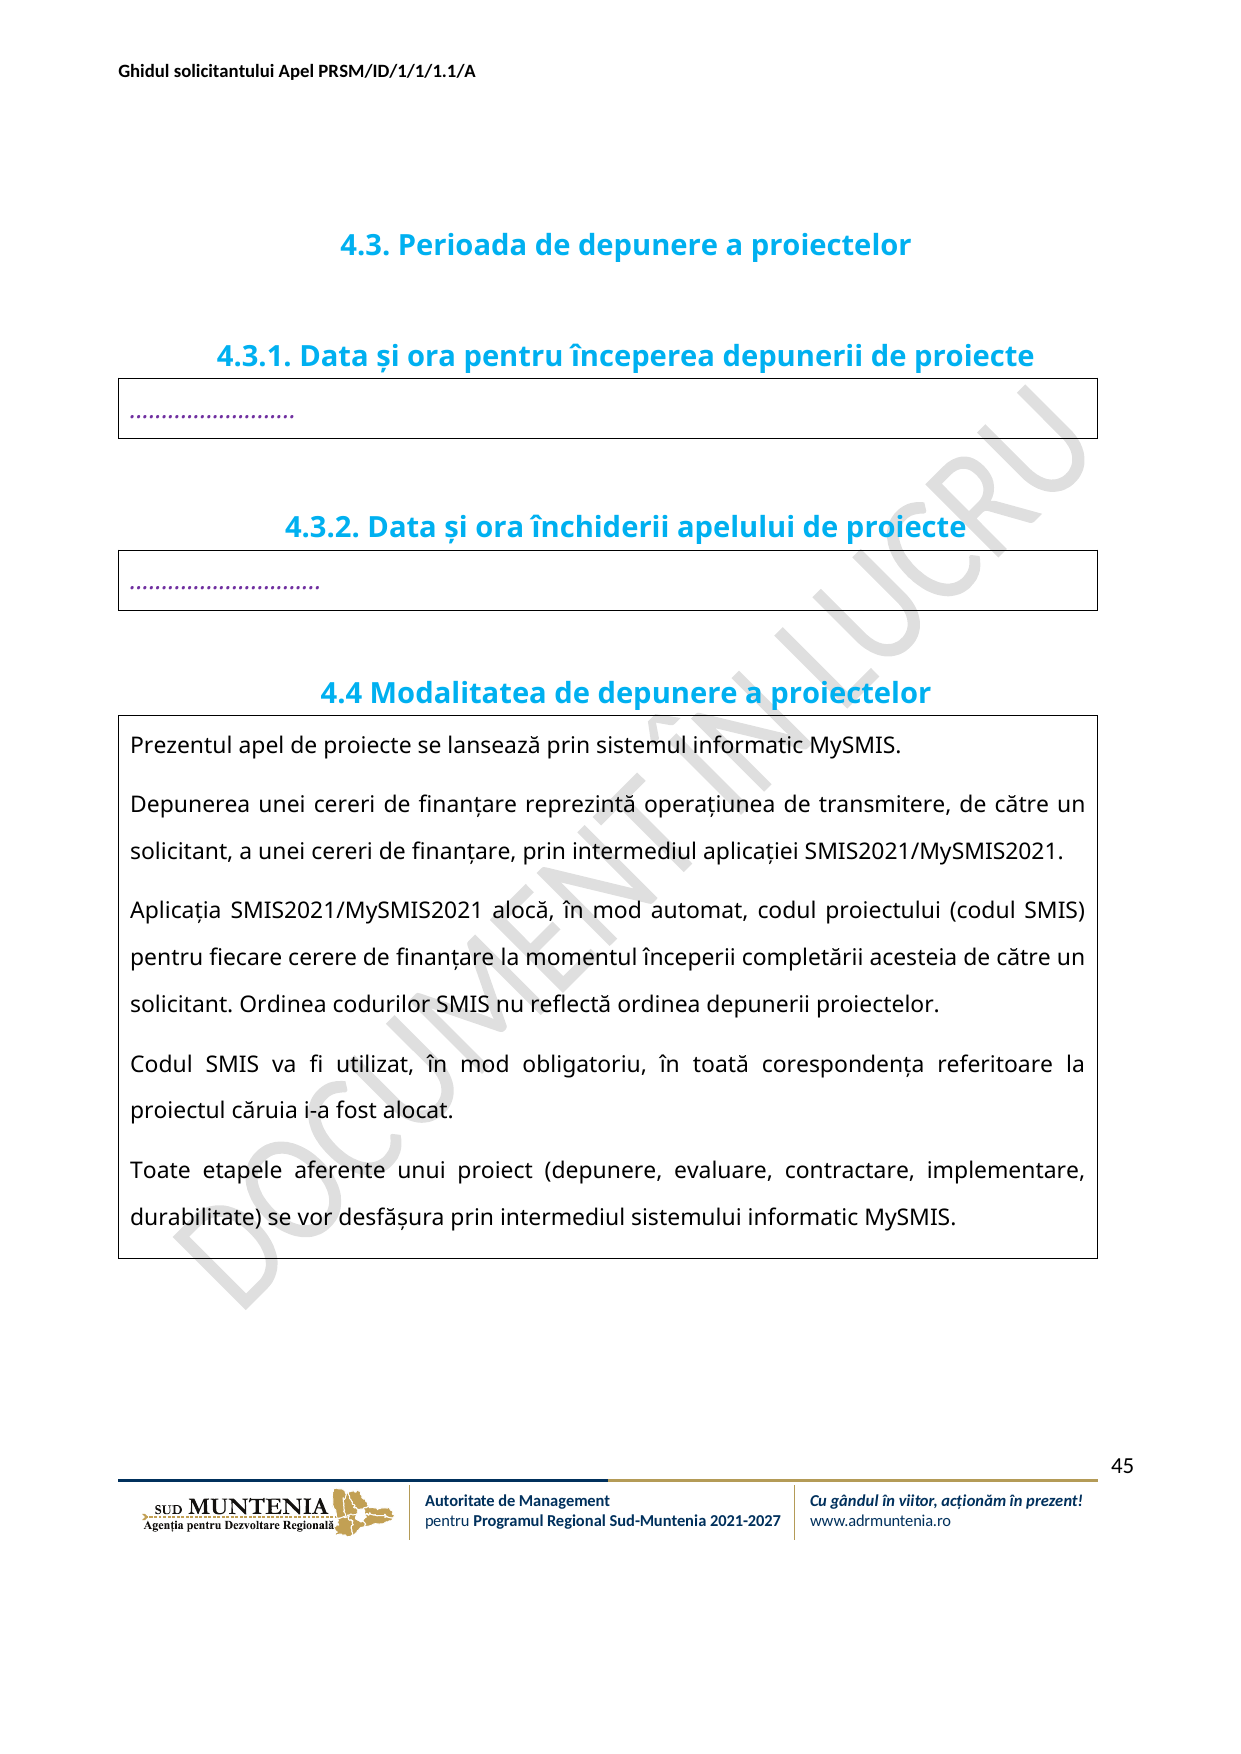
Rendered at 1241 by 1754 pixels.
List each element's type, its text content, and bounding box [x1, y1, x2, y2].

subtitle 4.3. Perioada de depunere a proiectelor [118, 224, 1134, 264]
subtitle 4.3.1. Data și ora pentru începerea depunerii de proiecte [118, 335, 1134, 374]
table_header Prezentul apel de proiecte se lansează prin sistemul informatic MySMIS. Depunerea unei cereri de finanțare reprezintă operațiunea de transmitere, de către un solicitant, a unei cereri de finanțare, prin intermediul aplicației SMIS2021/MySMIS2021. Aplicația SMIS2021/MySMIS2021 alocă, în mod automat, codul proiectului (codul SMIS) pentru fiecare cerere de finanțare la momentul începerii completării acesteia de către un solicitant. Ordinea codurilor SMIS nu reflectă ordinea depunerii proiectelor. Codul SMIS va fi utilizat, în mod obligatoriu, în toată corespondența referitoare la proiectul căruia i-a fost alocat. Toate etapele aferente unui proiect (depunere, evaluare, contractare, implementare, durabilitate) se vor desfășura prin intermediul sistemului informatic MySMIS. [119, 716, 1097, 1257]
subtitle 4.3.2. Data și ora închiderii apelului de proiecte [118, 507, 1134, 546]
subtitle 4.4 Modalitatea de depunere a proiectelor [118, 672, 1134, 712]
table_header .......................... [119, 379, 1097, 438]
table_header .............................. [119, 551, 1097, 609]
